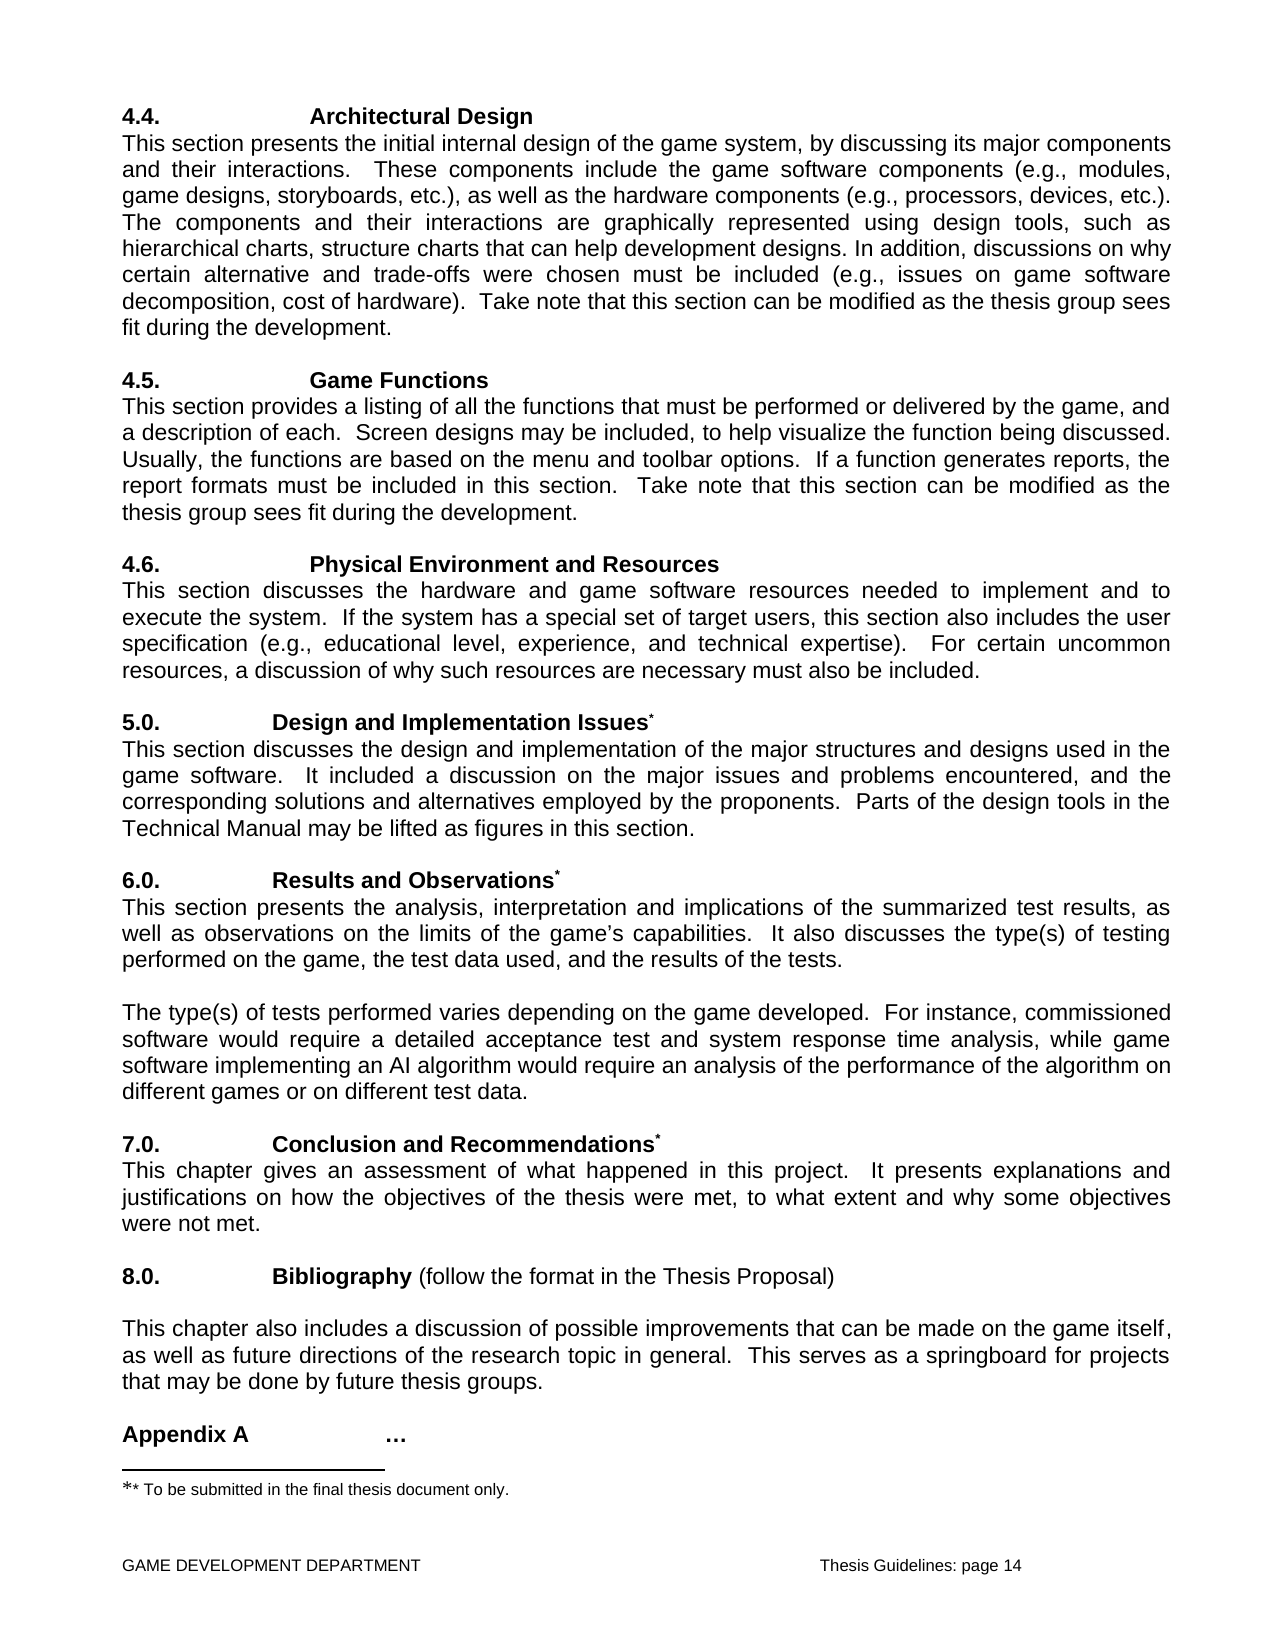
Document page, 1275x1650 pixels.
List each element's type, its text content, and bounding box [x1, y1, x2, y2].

text This chapter also includes a discussion of possible improvements that can be made on the game itself, as well as future directions of the research topic in general. This serves as a springboard for projects that may be done by future thesis groups. [122, 1315, 1172, 1394]
text The type(s) of tests performed varies depending on the game developed. For instance, commissioned software would require a detailed acceptance test and system response time analysis, while game software implementing an AI algorithm would require an analysis of the performance of the algorithm on different games or on different test data. [122, 999, 1172, 1104]
text This section discusses the design and implementation of the major structures and designs used in the game software. It included a discussion on the major issues and problems encountered, and the corresponding solutions and alternatives employed by the proponents. Parts of the design tools in the Technical Manual may be lifted as figures in this section. [122, 736, 1172, 841]
list Design and Implementation Issues* [122, 709, 1172, 736]
list Physical Environment and Resources [122, 551, 1172, 577]
text Appendix A … [122, 1421, 1172, 1447]
list Bibliography (follow the format in the Thesis Proposal) [122, 1263, 1172, 1289]
list Game Functions [122, 367, 1172, 393]
list Conclusion and Recommendations* [122, 1131, 1172, 1157]
text This section presents the initial internal design of the game system, by discussing its major components and their interactions. These components include the game software components (e.g., modules, game designs, storyboards, etc.), as well as the hardware components (e.g., processors, devices, etc.). The components and their interactions are graphically represented using design tools, such as hierarchical charts, structure charts that can help development designs. In addition, discussions on why certain alternative and trade-offs were chosen must be included (e.g., issues on game software decomposition, cost of hardware). Take note that this section can be modified as the thesis group sees fit during the development. [122, 129, 1172, 340]
text This chapter gives an assessment of what happened in this project. It presents explanations and justifications on how the objectives of the thesis were met, to what extent and why some objectives were not met. [122, 1157, 1172, 1236]
text This section discusses the hardware and game software resources needed to implement and to execute the system. If the system has a special set of target users, this section also includes the user specification (e.g., educational level, experience, and technical expertise). For certain uncommon resources, a discussion of why such resources are necessary must also be included. [122, 577, 1172, 683]
text This section provides a listing of all the functions that must be performed or delivered by the game, and a description of each. Screen designs may be included, to help visualize the function being discussed. Usually, the functions are based on the menu and toolbar options. If a function generates reports, the report formats must be included in this section. Take note that this section can be modified as the thesis group sees fit during the development. [122, 393, 1172, 525]
list Results and Observations* [122, 867, 1172, 894]
text This section presents the analysis, interpretation and implications of the summarized test results, as well as observations on the limits of the game’s capabilities. It also discusses the type(s) of testing performed on the game, the test data used, and the results of the tests. [122, 894, 1172, 973]
list Architectural Design [122, 103, 1172, 129]
